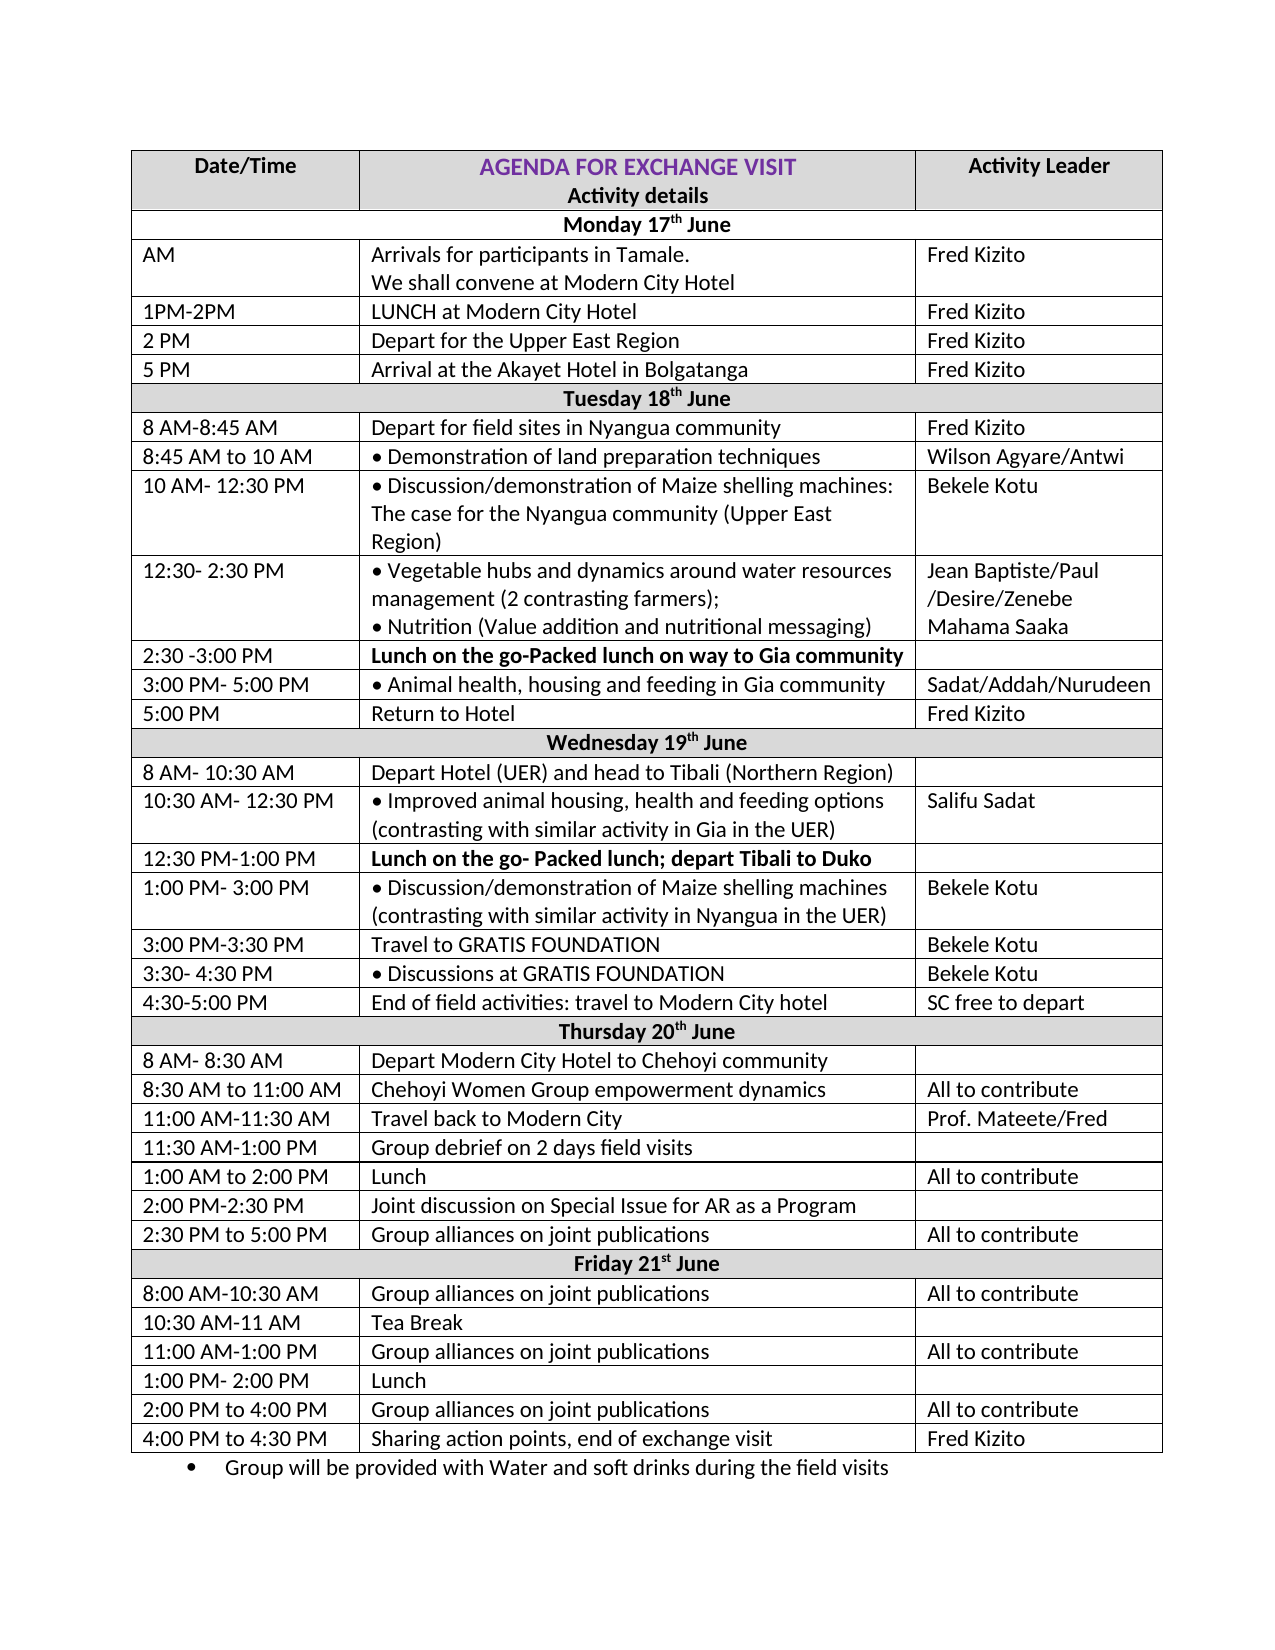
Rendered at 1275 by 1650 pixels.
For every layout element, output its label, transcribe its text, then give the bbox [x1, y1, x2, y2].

table_cell Arrival at the Akayet Hotel in Bolgatanga [360, 355, 915, 383]
table_cell End of field activities: travel to Modern City hotel [360, 988, 915, 1016]
table_cell Fred Kizito [916, 355, 1162, 383]
table_cell All to contribute [916, 1337, 1162, 1365]
table_cell 1PM-2PM [132, 297, 359, 325]
table_cell 2:00 PM to 4:00 PM [132, 1395, 359, 1423]
table_cell Lunch on the go- Packed lunch; depart Tibali to Duko [360, 844, 915, 872]
table_cell 1:00 PM- 3:00 PM [132, 873, 359, 929]
table_cell 8:30 AM to 11:00 AM [132, 1075, 359, 1103]
table_cell Fred Kizito [916, 240, 1162, 296]
table_cell • Discussion/demonstration of Maize shelling machines (contrasting with similar activity in Nyangua in the UER) [360, 873, 915, 929]
table_cell Sadat/Addah/Nurudeen [916, 670, 1162, 698]
table_cell Depart Modern City Hotel to Chehoyi community [360, 1046, 915, 1074]
table_cell Group alliances on joint publications [360, 1395, 915, 1423]
table_cell Fred Kizito [916, 700, 1162, 727]
table_header Activity Leader [916, 151, 1162, 209]
table_cell 1:00 PM- 2:00 PM [132, 1366, 359, 1394]
table_cell Wednesday 19th June [132, 729, 1162, 757]
table_cell Sharing action points, end of exchange visit [360, 1424, 915, 1452]
table_cell Bekele Kotu [916, 873, 1162, 929]
table_cell Jean Baptiste/Paul /Desire/Zenebe Mahama Saaka [916, 556, 1162, 640]
table_header Date/Time [132, 151, 359, 209]
table_cell • Vegetable hubs and dynamics around water resources management (2 contrasting farmers); • Nutrition (Value addition and nutritional messaging) [360, 556, 915, 640]
table_cell Fred Kizito [916, 297, 1162, 325]
table_cell All to contribute [916, 1163, 1162, 1190]
table_cell Prof. Mateete/Fred [916, 1104, 1162, 1132]
table_cell Group alliances on joint publications [360, 1337, 915, 1365]
table_cell 2:00 PM-2:30 PM [132, 1191, 359, 1219]
table_cell [916, 1191, 1162, 1219]
table_cell Travel back to Modern City [360, 1104, 915, 1132]
table_cell 12:30 PM-1:00 PM [132, 844, 359, 872]
table_cell 4:00 PM to 4:30 PM [132, 1424, 359, 1452]
table_cell 8 AM- 10:30 AM [132, 758, 359, 786]
table_cell • Discussion/demonstration of Maize shelling machines: The case for the Nyangua community (Upper East Region) [360, 471, 915, 555]
table_cell [916, 1046, 1162, 1074]
table_cell 10:30 AM-11 AM [132, 1308, 359, 1336]
table_cell 3:00 PM- 5:00 PM [132, 670, 359, 698]
table_header AGENDA FOR EXCHANGE VISIT Activity details [360, 151, 915, 209]
table_cell 8 AM-8:45 AM [132, 413, 359, 441]
table_cell 5:00 PM [132, 700, 359, 727]
table_cell • Animal health, housing and feeding in Gia community [360, 670, 915, 698]
table_cell Tuesday 18th June [132, 384, 1162, 412]
table_cell Group alliances on joint publications [360, 1279, 915, 1307]
table_cell Bekele Kotu [916, 930, 1162, 958]
table_cell 1:00 AM to 2:00 PM [132, 1163, 359, 1190]
table_cell [916, 844, 1162, 872]
table_cell All to contribute [916, 1395, 1162, 1423]
table_cell Lunch [360, 1366, 915, 1394]
table_cell 8 AM- 8:30 AM [132, 1046, 359, 1074]
table_cell Depart for the Upper East Region [360, 326, 915, 354]
table_cell Chehoyi Women Group empowerment dynamics [360, 1075, 915, 1103]
table_cell Return to Hotel [360, 700, 915, 727]
table_cell 4:30-5:00 PM [132, 988, 359, 1016]
table_cell Fred Kizito [916, 1424, 1162, 1452]
table_cell [916, 1133, 1162, 1161]
list Group will be provided with Water and soft drinks during the field visits [187, 1453, 1125, 1481]
table_cell Fred Kizito [916, 326, 1162, 354]
table_cell 12:30- 2:30 PM [132, 556, 359, 640]
table_cell All to contribute [916, 1221, 1162, 1248]
table_cell Bekele Kotu [916, 959, 1162, 987]
table_cell 2:30 PM to 5:00 PM [132, 1221, 359, 1248]
table_cell Lunch on the go-Packed lunch on way to Gia community [360, 641, 915, 669]
table_cell Group alliances on joint publications [360, 1221, 915, 1248]
table_cell 5 PM [132, 355, 359, 383]
table_cell [916, 641, 1162, 669]
table_cell All to contribute [916, 1075, 1162, 1103]
table_cell Lunch [360, 1163, 915, 1190]
table_cell Friday 21st June [132, 1250, 1162, 1278]
table_cell Thursday 20th June [132, 1017, 1162, 1045]
table_cell 11:00 AM-11:30 AM [132, 1104, 359, 1132]
table_cell Tea Break [360, 1308, 915, 1336]
table_cell Joint discussion on Special Issue for AR as a Program [360, 1191, 915, 1219]
table_cell [916, 1308, 1162, 1336]
table_cell 10 AM- 12:30 PM [132, 471, 359, 555]
table_cell LUNCH at Modern City Hotel [360, 297, 915, 325]
table_cell • Demonstration of land preparation techniques [360, 442, 915, 470]
table_cell [916, 1366, 1162, 1394]
table_cell • Improved animal housing, health and feeding options (contrasting with similar activity in Gia in the UER) [360, 787, 915, 843]
table_cell Depart for field sites in Nyangua community [360, 413, 915, 441]
table_cell Travel to GRATIS FOUNDATION [360, 930, 915, 958]
table_cell 11:00 AM-1:00 PM [132, 1337, 359, 1365]
table_cell Arrivals for participants in Tamale. We shall convene at Modern City Hotel [360, 240, 915, 296]
table_cell 2 PM [132, 326, 359, 354]
table_cell AM [132, 240, 359, 296]
table_cell All to contribute [916, 1279, 1162, 1307]
table_cell Bekele Kotu [916, 471, 1162, 555]
table_cell Salifu Sadat [916, 787, 1162, 843]
table_cell 10:30 AM- 12:30 PM [132, 787, 359, 843]
table_cell 3:00 PM-3:30 PM [132, 930, 359, 958]
table_cell • Discussions at GRATIS FOUNDATION [360, 959, 915, 987]
table_cell 2:30 -3:00 PM [132, 641, 359, 669]
table_cell Group debrief on 2 days field visits [360, 1133, 915, 1161]
table_cell 3:30- 4:30 PM [132, 959, 359, 987]
table_cell [916, 758, 1162, 786]
table_cell Wilson Agyare/Antwi [916, 442, 1162, 470]
table_cell Monday 17th June [132, 211, 1162, 239]
table_cell Fred Kizito [916, 413, 1162, 441]
table_cell Depart Hotel (UER) and head to Tibali (Northern Region) [360, 758, 915, 786]
table_cell SC free to depart [916, 988, 1162, 1016]
table_cell 8:45 AM to 10 AM [132, 442, 359, 470]
table_cell 11:30 AM-1:00 PM [132, 1133, 359, 1161]
table_cell 8:00 AM-10:30 AM [132, 1279, 359, 1307]
